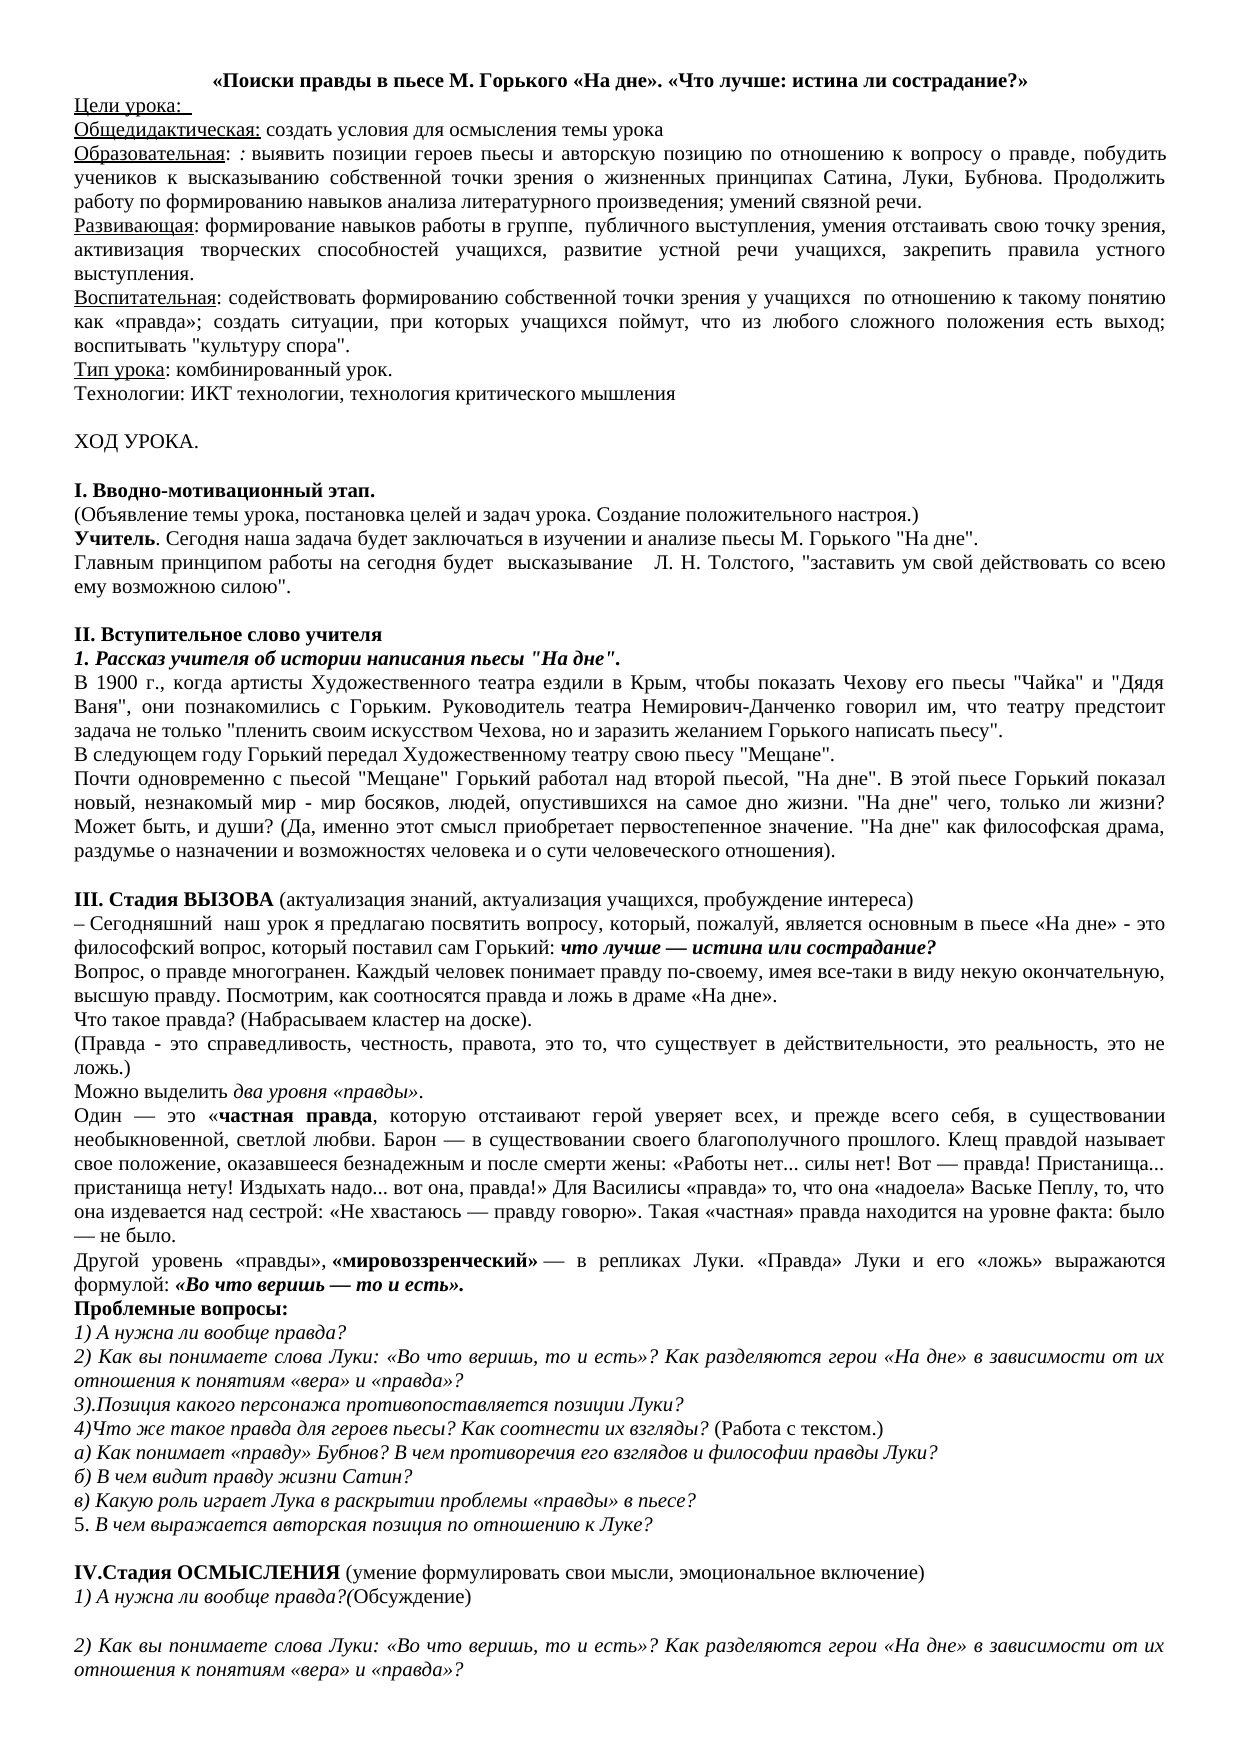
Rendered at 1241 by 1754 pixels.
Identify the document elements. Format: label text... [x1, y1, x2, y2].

text В 1900 г., когда артисты Художественного театра ездили в Крым, чтобы показать Чехову его пьесы "Чайка" и "Дядя Ваня", они познакомились с Горьким. Руководитель театра Немирович-Данченко говорил им, что театру предстоит задача не только "пленить своим искусством Чехова, но и заразить желанием Горького написать пьесу". [74, 670, 1167, 742]
text Можно выделить два уровня «правды». [74, 1079, 1167, 1103]
text I. Вводно-мотивационный этап. [74, 477, 1167, 502]
text 5. В чем выражается авторская позиция по отношению к Луке? [74, 1512, 1167, 1536]
text Развивающая: формирование навыков работы в группе, публичного выступления, умения отстаивать свою точку зрения, активизация творческих способностей учащихся, развитие устной речи учащихся, закрепить правила устного выступления. [74, 213, 1167, 285]
text «Поиски правды в пьесе М. Горького «На дне». «Что лучше: истина ли сострадание?» [74, 44, 1167, 92]
text В следующем году Горький передал Художественному театру свою пьесу "Мещане". [74, 742, 1167, 766]
text Проблемные вопросы: [74, 1296, 1167, 1320]
text (Объявление темы урока, постановка целей и задач урока. Создание положительного настроя.) [74, 502, 1167, 526]
text Один — это «частная правда, которую отстаивают герой уверяет всех, и прежде всего себя, в существовании необыкновенной, светлой любви. Барон — в существовании своего благополучного прошлого. Клещ правдой называет свое положение, оказавшееся безнадежным и после смерти жены: «Работы нет... силы нет! Вот — правда! Пристанища... пристанища нету! Издыхать надо... вот она, правда!» Для Василисы «правда» то, что она «надоела» Ваське Пеплу, то, что она издевается над сестрой: «Не хвастаюсь — правду говорю». Такая «частная» правда находится на уровне факта: было — не было. [74, 1103, 1167, 1247]
text 1) А нужна ли вообще правда?(Обсуждение) [74, 1584, 1167, 1608]
text Воспитательная: содействовать формированию собственной точки зрения у учащихся по отношению к такому понятию как «правда»; создать ситуации, при которых учащихся поймут, что из любого сложного положения есть выход; воспитывать "культуру спора". [74, 285, 1167, 357]
text II. Вступительное слово учителя [74, 622, 1167, 646]
text 2) Как вы понимаете слова Луки: «Во что веришь, то и есть»? Как разделяются герои «На дне» в зависимости от их отношения к понятиям «вера» и «правда»? [74, 1344, 1167, 1392]
text Тип урока: комбинированный урок. [74, 357, 1167, 381]
text (Правда - это справедливость, честность, правота, это то, что существует в действительности, это реальность, это не ложь.) [74, 1031, 1167, 1079]
text Вопрос, о правде многогранен. Каждый человек понимает правду по-своему, имея все-таки в виду некую окончательную, высшую правду. Посмотрим, как соотносятся правда и ложь в драме «На дне». [74, 959, 1167, 1007]
text Общедидактическая: создать условия для осмысления темы урока [74, 117, 1167, 141]
text ХОД УРОКА. [74, 429, 1167, 453]
text 1) А нужна ли вообще правда? [74, 1320, 1167, 1344]
text Цели урока: [74, 92, 1167, 117]
text IV.Стадия ОСМЫСЛЕНИЯ (умение формулировать свои мысли, эмоциональное включение) [74, 1560, 1167, 1584]
text Учитель. Сегодня наша задача будет заключаться в изучении и анализе пьесы М. Горького "На дне". [74, 526, 1167, 550]
text 2) Как вы понимаете слова Луки: «Во что веришь, то и есть»? Как разделяются герои «На дне» в зависимости от их отношения к понятиям «вера» и «правда»? [74, 1632, 1167, 1681]
text а) Как понимает «правду» Бубнов? В чем противоречия его взглядов и философии правды Луки? [74, 1440, 1167, 1464]
text б) В чем видит правду жизни Сатин? [74, 1464, 1167, 1488]
text 3).Позиция какого персонажа противопоставляется позиции Луки? [74, 1392, 1167, 1416]
text Образовательная: : выявить позиции героев пьесы и авторскую позицию по отношению к вопросу о правде, побудить учеников к высказыванию собственной точки зрения о жизненных принципах Сатина, Луки, Бубнова. Продолжить работу по формированию навыков анализа литературного произведения; умений связной речи. [74, 141, 1167, 213]
text Другой уровень «правды», «мировоззренческий» — в репликах Луки. «Правда» Луки и его «ложь» выражаются формулой: «Во что веришь — то и есть». [74, 1247, 1167, 1296]
text 4)Что же такое правда для героев пьесы? Как соотнести их взгляды? (Работа с текстом.) [74, 1416, 1167, 1440]
text Что такое правда? (Набрасываем кластер на доске). [74, 1007, 1167, 1031]
text Главным принципом работы на сегодня будет высказывание Л. Н. Толстого, "заставить ум свой действовать со всею ему возможною силою". [74, 550, 1167, 598]
text 1. Рассказ учителя об истории написания пьесы "На дне". [74, 646, 1167, 670]
text III. Стадия ВЫЗОВА (актуализация знаний, актуализация учащихся, пробуждение интереса) [74, 887, 1167, 911]
text – Сегодняшний наш урок я предлагаю посвятить вопросу, который, пожалуй, является основным в пьесе «На дне» - это философский вопрос, который поставил сам Горький: что лучше — истина или сострадание? [74, 911, 1167, 959]
text Технологии: ИКТ технологии, технология критического мышления [74, 381, 1167, 405]
text Почти одновременно с пьесой "Мещане" Горький работал над второй пьесой, "На дне". В этой пьесе Горький показал новый, незнакомый мир - мир босяков, людей, опустившихся на самое дно жизни. "На дне" чего, только ли жизни? Может быть, и души? (Да, именно этот смысл приобретает первостепенное значение. "На дне" как философская драма, раздумье о назначении и возможностях человека и о сути человеческого отношения). [74, 766, 1167, 862]
text в) Какую роль играет Лука в раскрытии проблемы «правды» в пьесе? [74, 1488, 1167, 1512]
